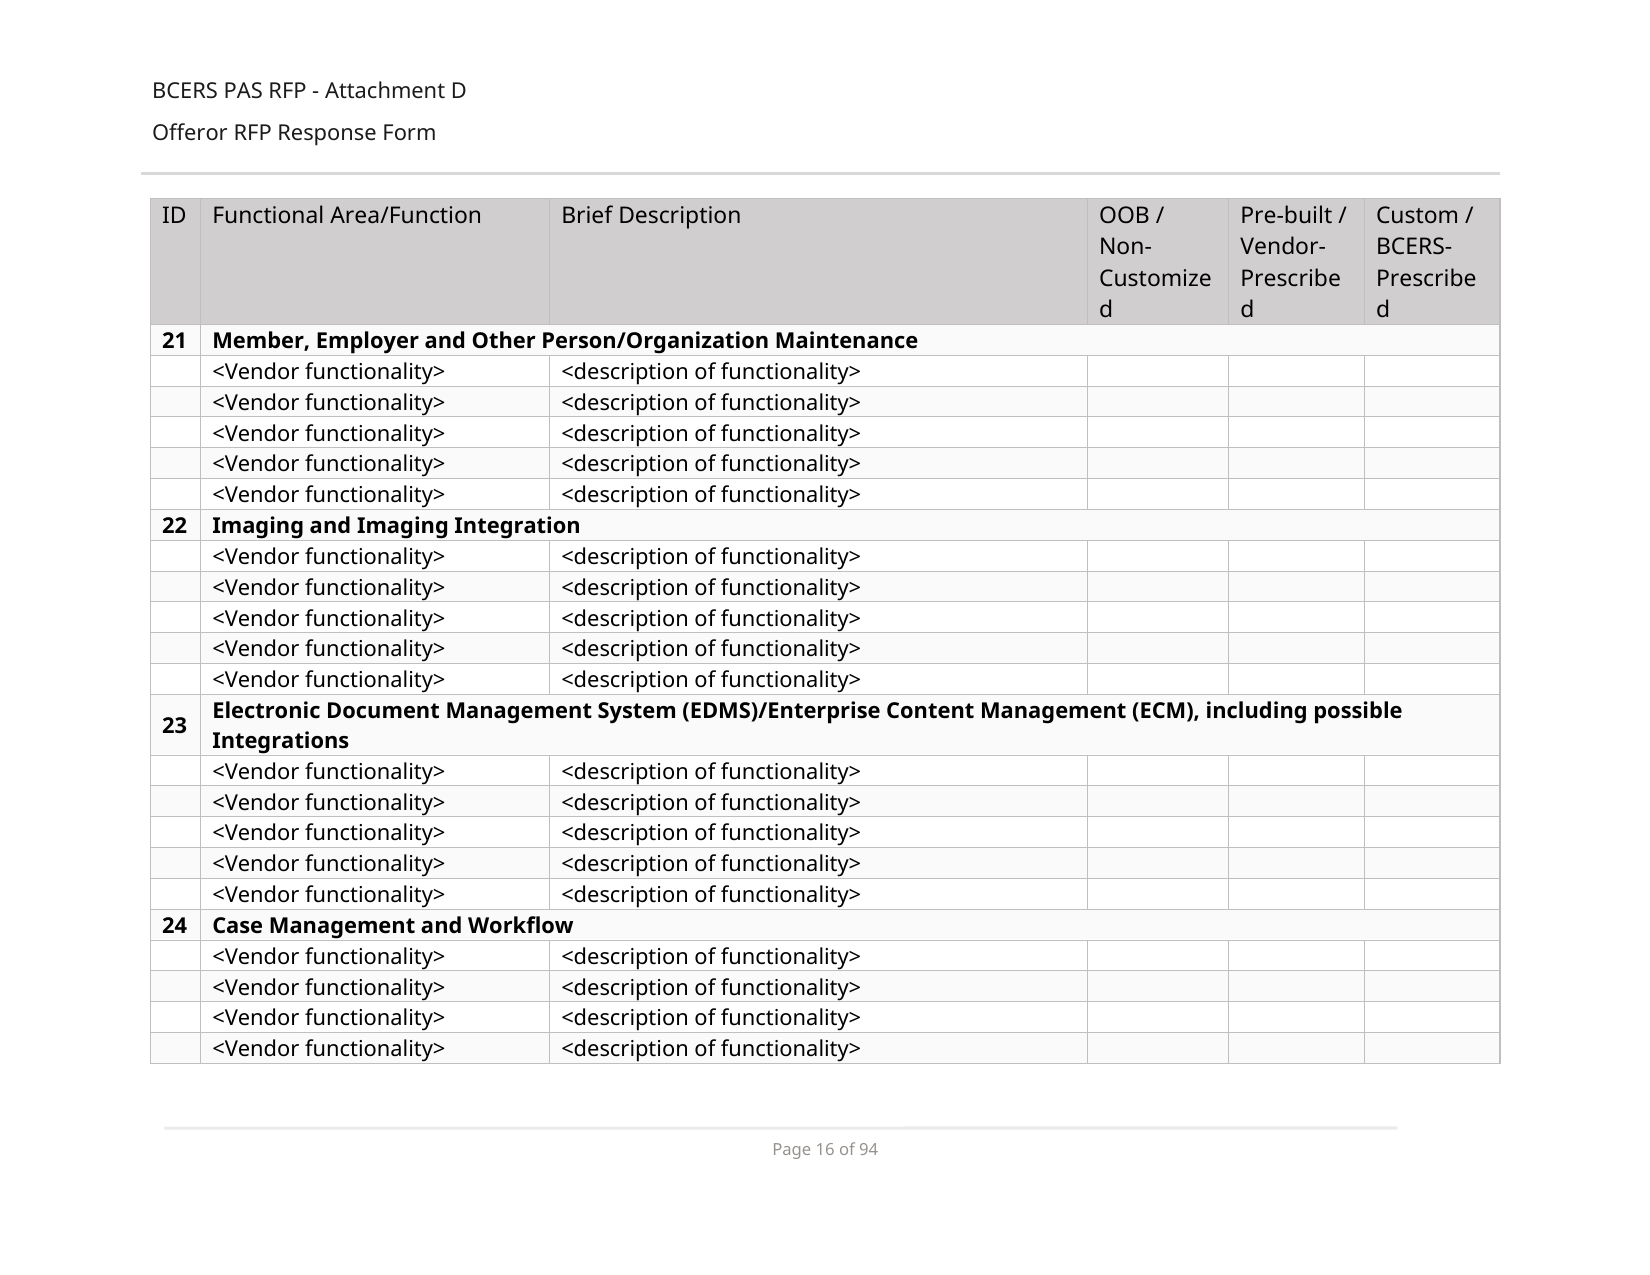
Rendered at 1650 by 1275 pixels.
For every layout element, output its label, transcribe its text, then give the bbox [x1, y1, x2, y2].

table_cell 21 [151, 325, 200, 355]
table_cell [151, 602, 200, 632]
table_cell [1088, 1033, 1228, 1063]
table_cell <description of functionality> [550, 1033, 1087, 1063]
table_cell [1088, 971, 1228, 1001]
table_cell [1229, 1033, 1364, 1063]
table_cell [1365, 602, 1499, 632]
table_cell <Vendor functionality> [201, 1002, 549, 1032]
table_cell [1365, 356, 1499, 386]
table_cell [1365, 971, 1499, 1001]
table_cell [151, 356, 200, 386]
table_cell <description of functionality> [550, 479, 1087, 509]
table_cell <Vendor functionality> [201, 1033, 549, 1063]
table_cell [151, 664, 200, 694]
table_cell [1365, 387, 1499, 416]
table_cell [151, 848, 200, 878]
table_cell [1088, 756, 1228, 785]
table_cell [151, 817, 200, 847]
table_cell [1088, 572, 1228, 601]
table_cell [1229, 879, 1364, 909]
table_cell <Vendor functionality> [201, 448, 549, 478]
table_cell 24 [151, 910, 200, 939]
table_cell <description of functionality> [550, 786, 1087, 816]
table_cell [1365, 756, 1499, 785]
table_cell [1365, 1033, 1499, 1063]
table_cell [1088, 387, 1228, 416]
table_cell [151, 479, 200, 509]
table_cell [1229, 479, 1364, 509]
table_cell <description of functionality> [550, 417, 1087, 447]
table_cell [1365, 817, 1499, 847]
table_cell Imaging and Imaging Integration [201, 510, 1499, 540]
table_cell [1229, 1002, 1364, 1032]
table_cell <description of functionality> [550, 1002, 1087, 1032]
table_cell [1365, 786, 1499, 816]
table_cell [1088, 417, 1228, 447]
table_header Custom / BCERS-Prescribed [1365, 199, 1499, 324]
table_cell <description of functionality> [550, 356, 1087, 386]
table_cell [1365, 572, 1499, 601]
table_cell 22 [151, 510, 200, 540]
table_cell [1229, 602, 1364, 632]
table_cell <Vendor functionality> [201, 417, 549, 447]
table_cell [1088, 879, 1228, 909]
table_cell [1229, 417, 1364, 447]
table_cell [1229, 356, 1364, 386]
table_cell <Vendor functionality> [201, 664, 549, 694]
table_cell <description of functionality> [550, 448, 1087, 478]
table_cell [1365, 633, 1499, 663]
table_cell [1088, 941, 1228, 970]
table_cell [151, 879, 200, 909]
table_cell Member, Employer and Other Person/Organization Maintenance [201, 325, 1499, 355]
table_cell [1088, 479, 1228, 509]
table_cell <Vendor functionality> [201, 633, 549, 663]
table_cell [1229, 817, 1364, 847]
table_cell [1229, 664, 1364, 694]
table_header OOB / Non-Customized [1088, 199, 1228, 324]
table_cell <Vendor functionality> [201, 572, 549, 601]
table_cell <Vendor functionality> [201, 541, 549, 571]
table_cell [1229, 971, 1364, 1001]
table_cell [151, 786, 200, 816]
table_cell [1365, 848, 1499, 878]
table_cell [1229, 448, 1364, 478]
table_cell [151, 448, 200, 478]
table_cell [151, 971, 200, 1001]
table_cell [1229, 786, 1364, 816]
table_cell [1088, 541, 1228, 571]
table_header ID [151, 199, 200, 324]
table_cell <description of functionality> [550, 664, 1087, 694]
table_cell <Vendor functionality> [201, 786, 549, 816]
table_cell [1229, 941, 1364, 970]
table_cell [151, 1033, 200, 1063]
table_cell [1365, 664, 1499, 694]
table_cell <description of functionality> [550, 756, 1087, 785]
table_cell [1088, 356, 1228, 386]
table_cell [151, 941, 200, 970]
table_cell [151, 417, 200, 447]
table_cell [1229, 756, 1364, 785]
table_cell <description of functionality> [550, 572, 1087, 601]
table_cell [1365, 879, 1499, 909]
table_cell <description of functionality> [550, 879, 1087, 909]
table_cell [1229, 541, 1364, 571]
table_cell [151, 541, 200, 571]
table_cell [1088, 664, 1228, 694]
table_cell <Vendor functionality> [201, 756, 549, 785]
table_cell [151, 633, 200, 663]
table_cell <description of functionality> [550, 971, 1087, 1001]
table_cell [151, 387, 200, 416]
table_cell <Vendor functionality> [201, 602, 549, 632]
table_cell [1229, 387, 1364, 416]
table_cell [1229, 633, 1364, 663]
table_cell <Vendor functionality> [201, 817, 549, 847]
table_cell <description of functionality> [550, 633, 1087, 663]
table_cell [1365, 541, 1499, 571]
table_cell [151, 1002, 200, 1032]
table_cell <Vendor functionality> [201, 879, 549, 909]
table_cell [1088, 848, 1228, 878]
table_cell [151, 756, 200, 785]
table_cell Electronic Document Management System (EDMS)/Enterprise Content Management (ECM), including possible Integrations [201, 695, 1499, 754]
table_cell <description of functionality> [550, 848, 1087, 878]
table_cell [1365, 417, 1499, 447]
table_header Pre-built / Vendor-Prescribed [1229, 199, 1364, 324]
table_cell <Vendor functionality> [201, 971, 549, 1001]
table_cell <description of functionality> [550, 541, 1087, 571]
table_cell [1088, 1002, 1228, 1032]
table_cell <description of functionality> [550, 387, 1087, 416]
table_cell [1229, 848, 1364, 878]
table_cell <Vendor functionality> [201, 941, 549, 970]
table_cell [151, 572, 200, 601]
table_cell <description of functionality> [550, 817, 1087, 847]
table_cell 23 [151, 695, 200, 754]
table_cell [1365, 941, 1499, 970]
table_cell <Vendor functionality> [201, 848, 549, 878]
table_cell [1088, 633, 1228, 663]
table_cell [1088, 817, 1228, 847]
table_cell <Vendor functionality> [201, 387, 549, 416]
table_header Brief Description [550, 199, 1087, 324]
table_cell [1088, 448, 1228, 478]
table_cell <Vendor functionality> [201, 356, 549, 386]
table_cell [1365, 1002, 1499, 1032]
table_cell [1088, 786, 1228, 816]
table_header Functional Area/Function [201, 199, 549, 324]
table_cell <Vendor functionality> [201, 479, 549, 509]
table_cell [1365, 479, 1499, 509]
table_cell [1365, 448, 1499, 478]
table_cell <description of functionality> [550, 941, 1087, 970]
table_cell <description of functionality> [550, 602, 1087, 632]
table_cell [1088, 602, 1228, 632]
table_cell [1229, 572, 1364, 601]
table_cell Case Management and Workflow [201, 910, 1499, 939]
